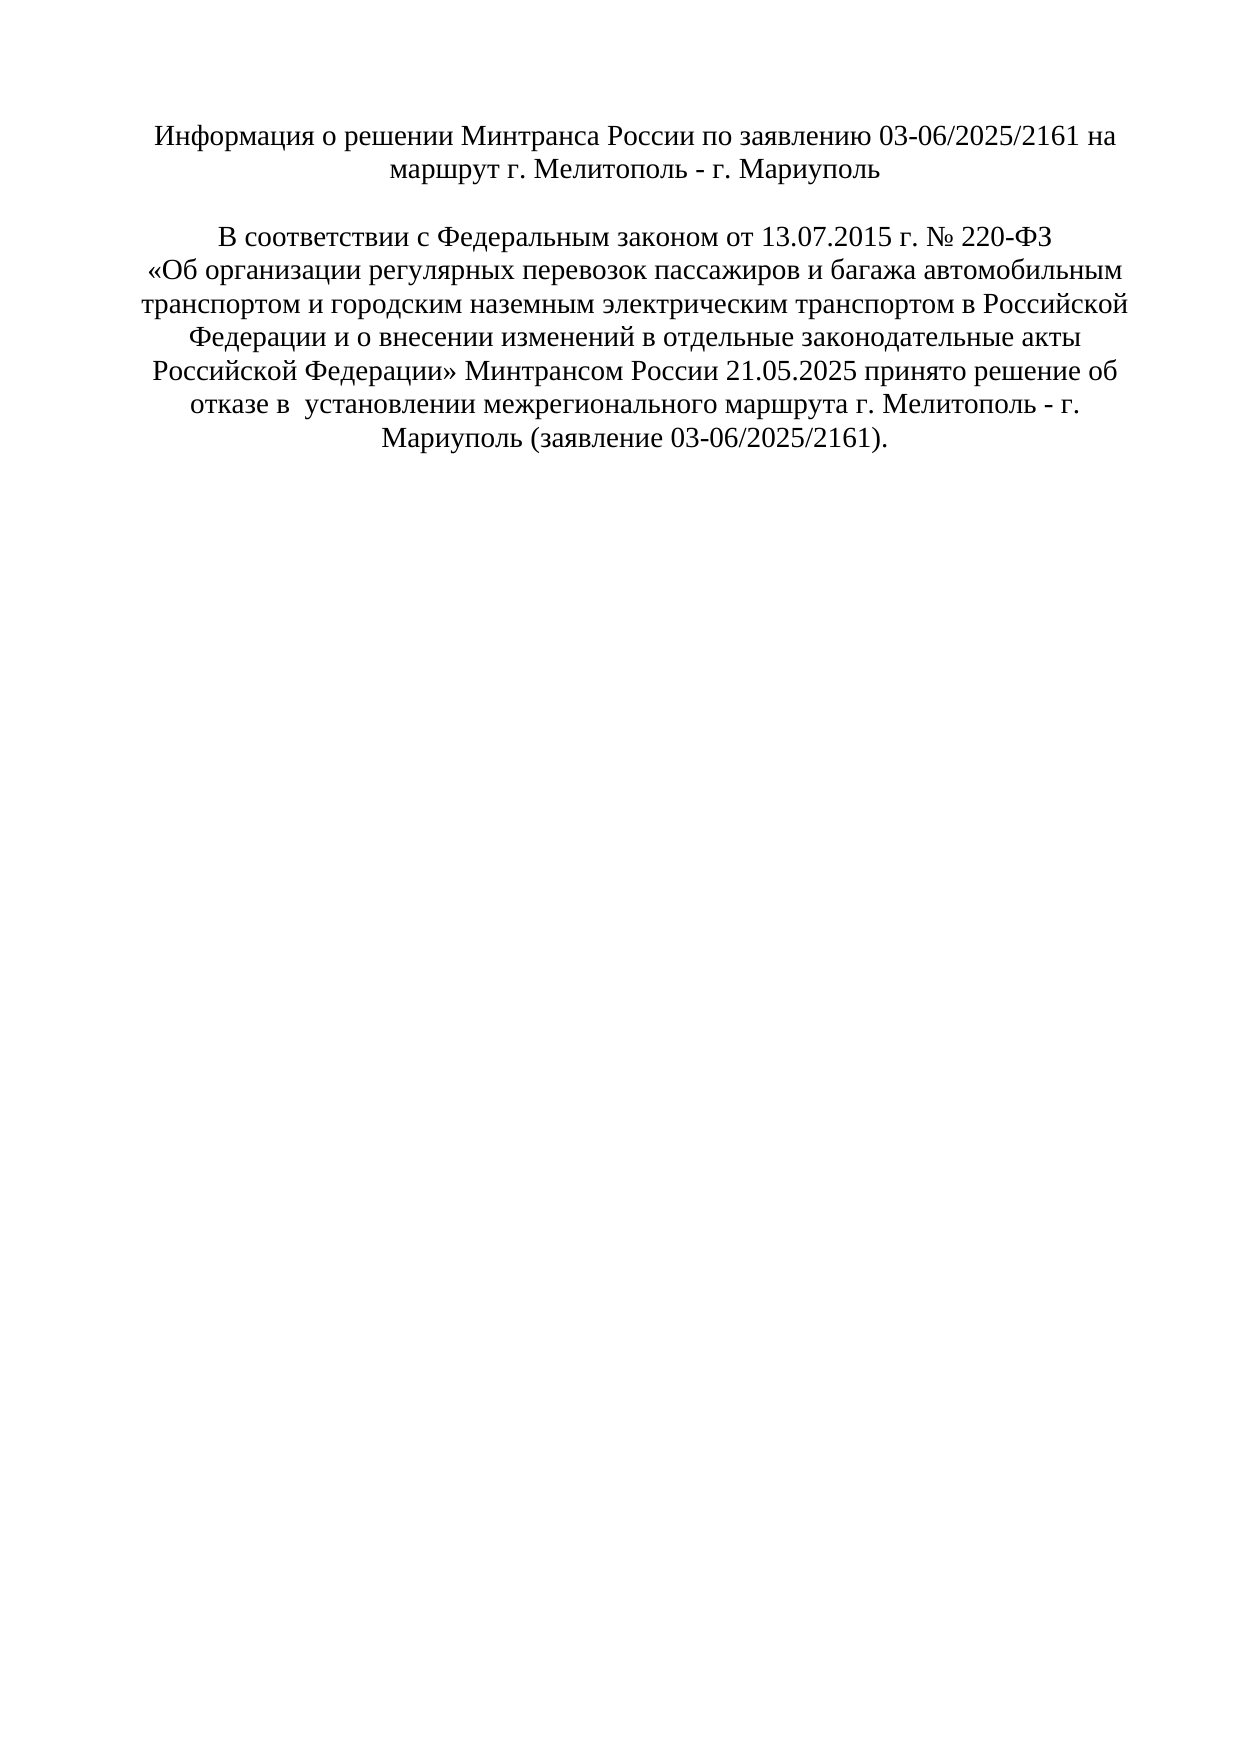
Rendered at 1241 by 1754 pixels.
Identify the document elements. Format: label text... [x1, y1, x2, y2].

text Информация о решении Минтранса России по заявлению 03-06/2025/2161 на маршрут г. Мелитополь - г. Мариуполь [118, 118, 1152, 185]
text В соответствии с Федеральным законом от 13.07.2015 г. № 220-ФЗ «Об организации регулярных перевозок пассажиров и багажа автомобильным транспортом и городским наземным электрическим транспортом в Российской Федерации и о внесении изменений в отдельные законодательные акты Российской Федерации» Минтрансом России 21.05.2025 принято решение об отказе в установлении межрегионального маршрута г. Мелитополь - г. Мариуполь (заявление 03-06/2025/2161). [118, 219, 1152, 453]
